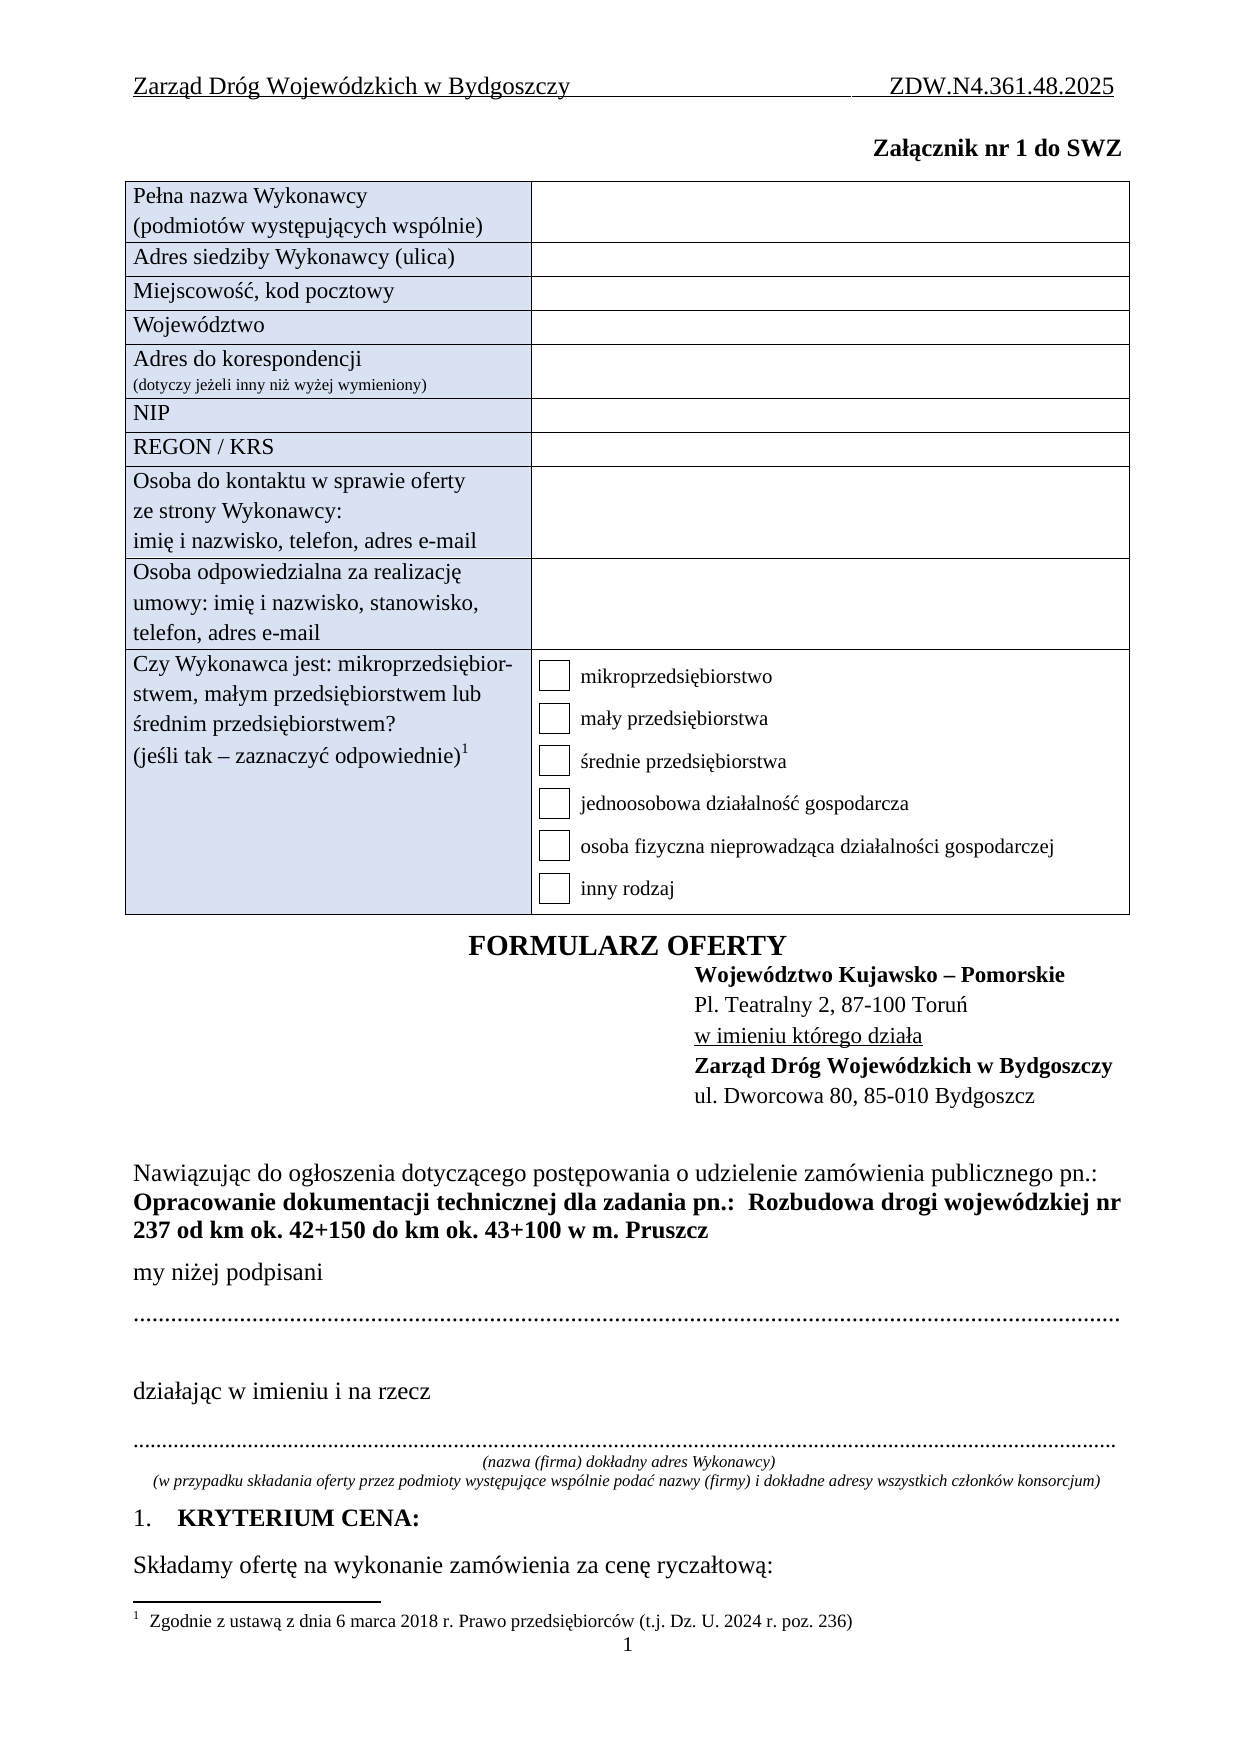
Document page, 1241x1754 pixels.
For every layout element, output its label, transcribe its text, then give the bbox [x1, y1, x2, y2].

text (nazwa (firma) dokładny adres Wykonawcy) [133, 1452, 1122, 1471]
table_cell Osoba odpowiedzialna za realizację umowy: imię i nazwisko, stanowisko, telefon, adres e-mail [126, 559, 531, 649]
text ul. Dworcowa 80, 85-010 Bydgoszcz [694, 1082, 1122, 1108]
text .............................................................................................................................................................. [133, 1298, 1122, 1327]
text FORMULARZ OFERTY [133, 928, 1122, 961]
text Pl. Teatralny 2, 87-100 Toruń [694, 991, 1122, 1018]
text w imieniu którego działa [694, 1022, 1122, 1048]
table_cell [532, 467, 1129, 557]
text Zarząd Dróg Wojewódzkich w Bydgoszczy [694, 1052, 1122, 1078]
table_cell [532, 311, 1129, 344]
table_cell Adres siedziby Wykonawcy (ulica) [126, 243, 531, 276]
table_cell Czy Wykonawca jest: mikroprzedsiębior-stwem, małym przedsiębiorstwem lub średnim przedsiębiorstwem? (jeśli tak – zaznaczyć odpowiednie) [126, 650, 531, 914]
table_cell [532, 277, 1129, 310]
text (w przypadku składania oferty przez podmioty występujące wspólnie podać nazwy (firmy) i dokładne adresy wszystkich członków konsorcjum) [133, 1471, 1122, 1490]
table_cell [532, 650, 1129, 914]
table_cell [532, 433, 1129, 466]
table_cell [532, 399, 1129, 432]
table_header Pełna nazwa Wykonawcy (podmiotów występujących wspólnie) [126, 182, 531, 242]
table_cell Osoba do kontaktu w sprawie oferty ze strony Wykonawcy: imię i nazwisko, telefon, adres e-mail [126, 467, 531, 557]
text Województwo Kujawsko – Pomorskie [694, 961, 1122, 988]
list KRYTERIUM CENA: [133, 1503, 1122, 1532]
table_header [532, 182, 1129, 242]
text Opracowanie dokumentacji technicznej dla zadania pn.: Rozbudowa drogi wojewódzkiej nr 237 od km ok. 42+150 do km ok. 43+100 w m. Pruszcz [133, 1187, 1122, 1244]
table_cell [532, 559, 1129, 649]
table_cell NIP [126, 399, 531, 432]
text my niżej podpisani [133, 1257, 1122, 1285]
text Załącznik nr 1 do SWZ [133, 133, 1122, 162]
table_cell Miejscowość, kod pocztowy [126, 277, 531, 310]
table_cell Województwo [126, 311, 531, 344]
table_cell REGON / KRS [126, 433, 531, 466]
text działając w imieniu i na rzecz [133, 1376, 1122, 1405]
text Składamy ofertę na wykonanie zamówienia za cenę ryczałtową: [133, 1551, 1122, 1579]
table_cell [532, 243, 1129, 276]
table_cell Adres do korespondencji (dotyczy jeżeli inny niż wyżej wymieniony) [126, 345, 531, 398]
text Nawiązując do ogłoszenia dotyczącego postępowania o udzielenie zamówienia publicznego pn.: [133, 1158, 1122, 1187]
text ............................................................................................................................................................................ [133, 1426, 1122, 1452]
table_cell [532, 345, 1129, 398]
